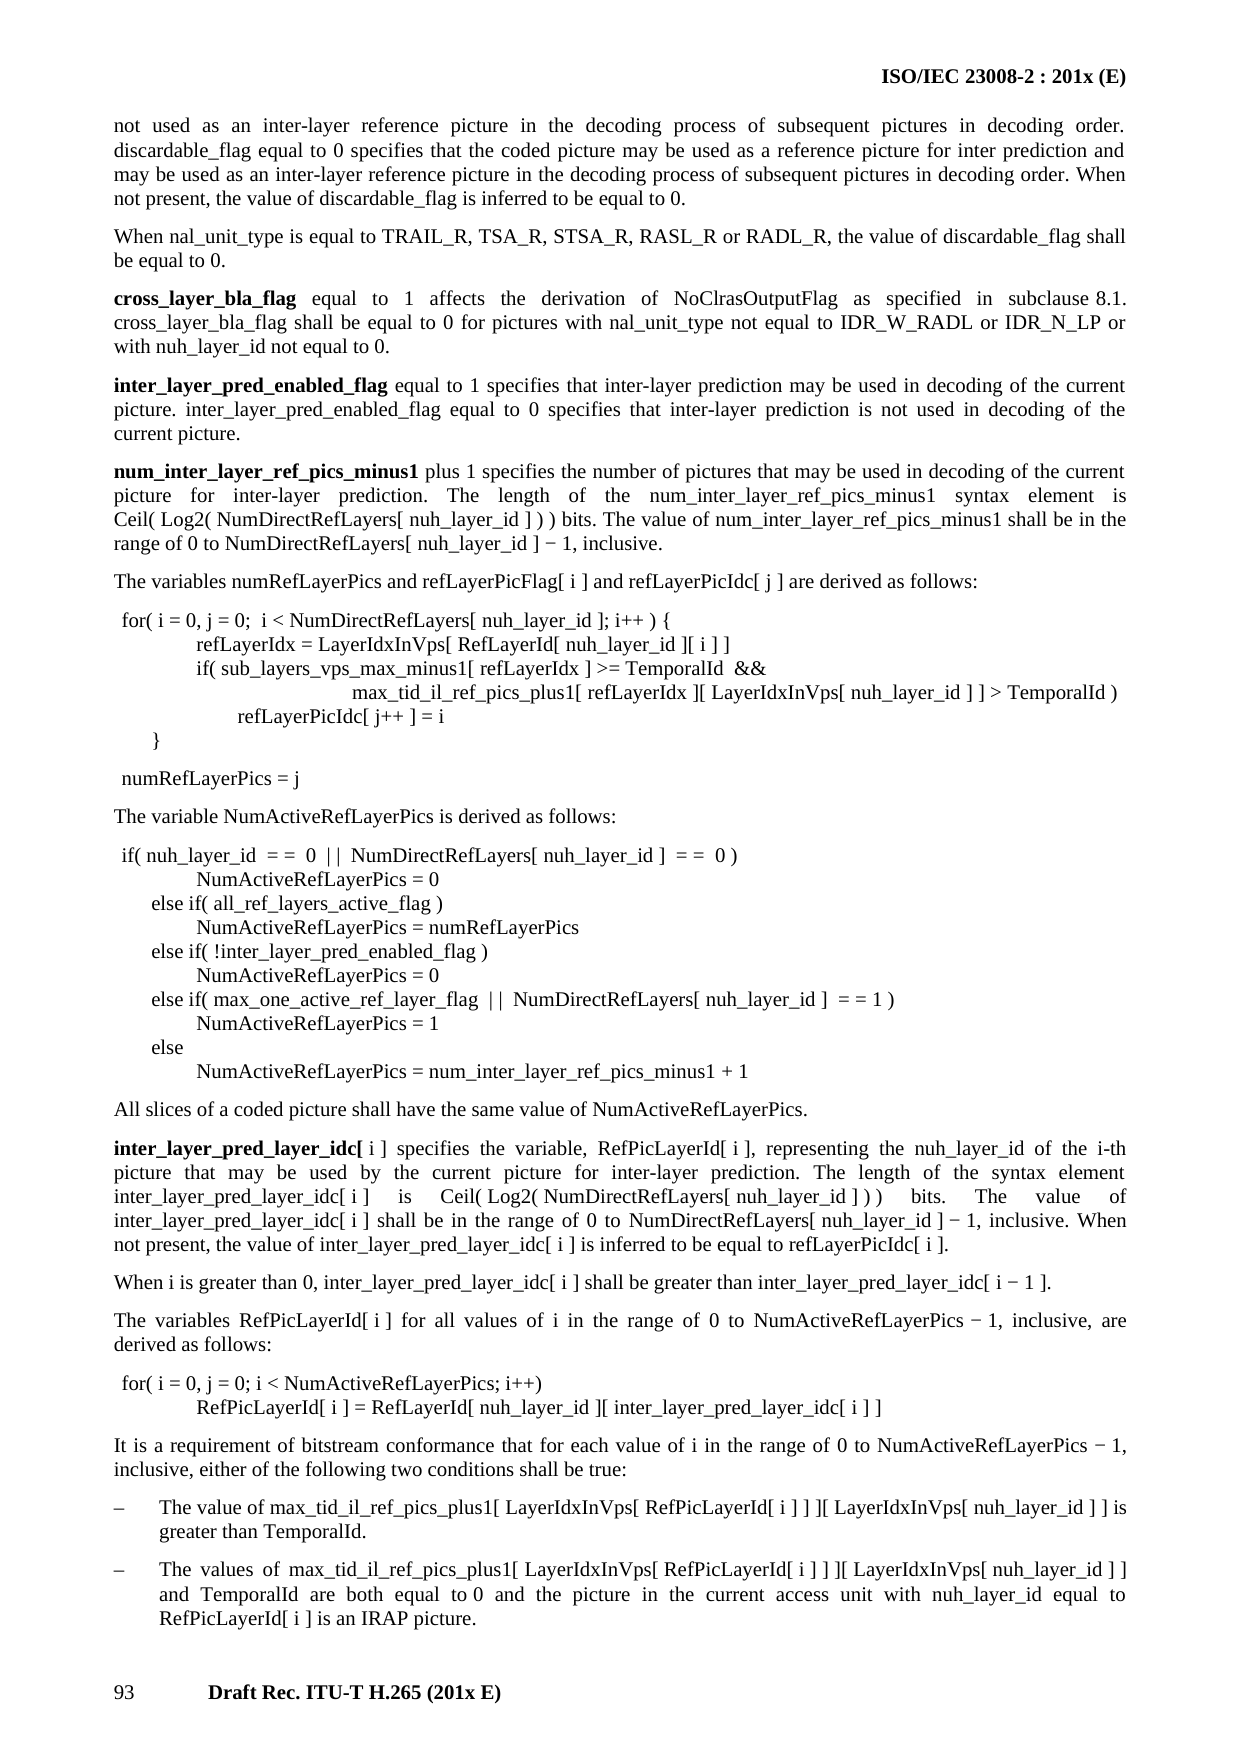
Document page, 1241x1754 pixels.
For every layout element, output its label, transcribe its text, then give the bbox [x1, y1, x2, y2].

text for( i = 0, j = 0; i < NumActiveRefLayerPics; i++) RefPicLayerId[ i ] = RefLayerId[ nuh_layer_id ][ inter_layer_pred_layer_idc[ i ] ] [121, 1371, 1127, 1419]
text num_inter_layer_ref_pics_minus1 plus 1 specifies the number of pictures that may be used in decoding of the current picture for inter-layer prediction. The length of the num_inter_layer_ref_pics_minus1 syntax element is Ceil( Log2( NumDirectRefLayers[ nuh_layer_id ] ) ) bits. The value of num_inter_layer_ref_pics_minus1 shall be in the range of 0 to NumDirectRefLayers[ nuh_layer_id ] − 1, inclusive. [113, 459, 1127, 555]
text The variables numRefLayerPics and refLayerPicFlag[ i ] and refLayerPicIdc[ j ] are derived as follows: [113, 569, 1127, 593]
text When i is greater than 0, inter_layer_pred_layer_idc[ i ] shall be greater than inter_layer_pred_layer_idc[ i − 1 ]. [113, 1270, 1127, 1294]
text The variables RefPicLayerId[ i ] for all values of i in the range of 0 to NumActiveRefLayerPics − 1, inclusive, are derived as follows: [113, 1308, 1127, 1356]
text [113, 113, 1127, 210]
text It is a requirement of bitstream conformance that for each value of i in the range of 0 to NumActiveRefLayerPics − 1, inclusive, either of the following two conditions shall be true: [113, 1433, 1127, 1481]
text inter_layer_pred_enabled_flag equal to 1 specifies that inter-layer prediction may be used in decoding of the current picture. inter_layer_pred_enabled_flag equal to 0 specifies that inter-layer prediction is not used in decoding of the current picture. [113, 372, 1127, 445]
text All slices of a coded picture shall have the same value of NumActiveRefLayerPics. [113, 1097, 1127, 1121]
text When nal_unit_type is equal to TRAIL_R, TSA_R, STSA_R, RASL_R or RADL_R, the value of discardable_flag shall be equal to 0. [113, 224, 1127, 272]
text The variable NumActiveRefLayerPics is derived as follows: [113, 804, 1127, 828]
text inter_layer_pred_layer_idc[ i ] specifies the variable, RefPicLayerId[ i ], representing the nuh_layer_id of the i-th picture that may be used by the current picture for inter-layer prediction. The length of the syntax element inter_layer_pred_layer_idc[ i ] is Ceil( Log2( NumDirectRefLayers[ nuh_layer_id ] ) ) bits. The value of inter_layer_pred_layer_idc[ i ] shall be in the range of 0 to NumDirectRefLayers[ nuh_layer_id ] − 1, inclusive. When not present, the value of inter_layer_pred_layer_idc[ i ] is inferred to be equal to refLayerPicIdc[ i ]. [113, 1136, 1127, 1256]
text for( i = 0, j = 0; i < NumDirectRefLayers[ nuh_layer_id ]; i++ ) { refLayerIdx = LayerIdxInVps[ RefLayerId[ nuh_layer_id ][ i ] ] if( sub_layers_vps_max_minus1[ refLayerIdx ] >= TemporalId && max_tid_il_ref_pics_plus1[ refLayerIdx ][ LayerIdxInVps[ nuh_layer_id ] ] > TemporalId ) refLayerPicIdc[ j++ ] = i } [121, 607, 1127, 752]
text numRefLayerPics = j [121, 766, 1127, 790]
text – The values of max_tid_il_ref_pics_plus1[ LayerIdxInVps[ RefPicLayerId[ i ] ] ][ LayerIdxInVps[ nuh_layer_id ] ] and TemporalId are both equal to 0 and the picture in the current access unit with nuh_layer_id equal to RefPicLayerId[ i ] is an IRAP picture. [113, 1557, 1127, 1629]
text – The value of max_tid_il_ref_pics_plus1[ LayerIdxInVps[ RefPicLayerId[ i ] ] ][ LayerIdxInVps[ nuh_layer_id ] ] is greater than TemporalId. [113, 1495, 1127, 1543]
text if( nuh_layer_id = = 0 | | NumDirectRefLayers[ nuh_layer_id ] = = 0 ) NumActiveRefLayerPics = 0 else if( all_ref_layers_active_flag ) NumActiveRefLayerPics = numRefLayerPics else if( !inter_layer_pred_enabled_flag ) NumActiveRefLayerPics = 0 else if( max_one_active_ref_layer_flag | | NumDirectRefLayers[ nuh_layer_id ] = = 1 ) NumActiveRefLayerPics = 1 else NumActiveRefLayerPics = num_inter_layer_ref_pics_minus1 + 1 [121, 842, 1127, 1083]
text cross_layer_bla_flag equal to 1 affects the derivation of NoClrasOutputFlag as specified in subclause 8.1. cross_layer_bla_flag shall be equal to 0 for pictures with nal_unit_type not equal to IDR_W_RADL or IDR_N_LP or with nuh_layer_id not equal to 0. [113, 286, 1127, 358]
